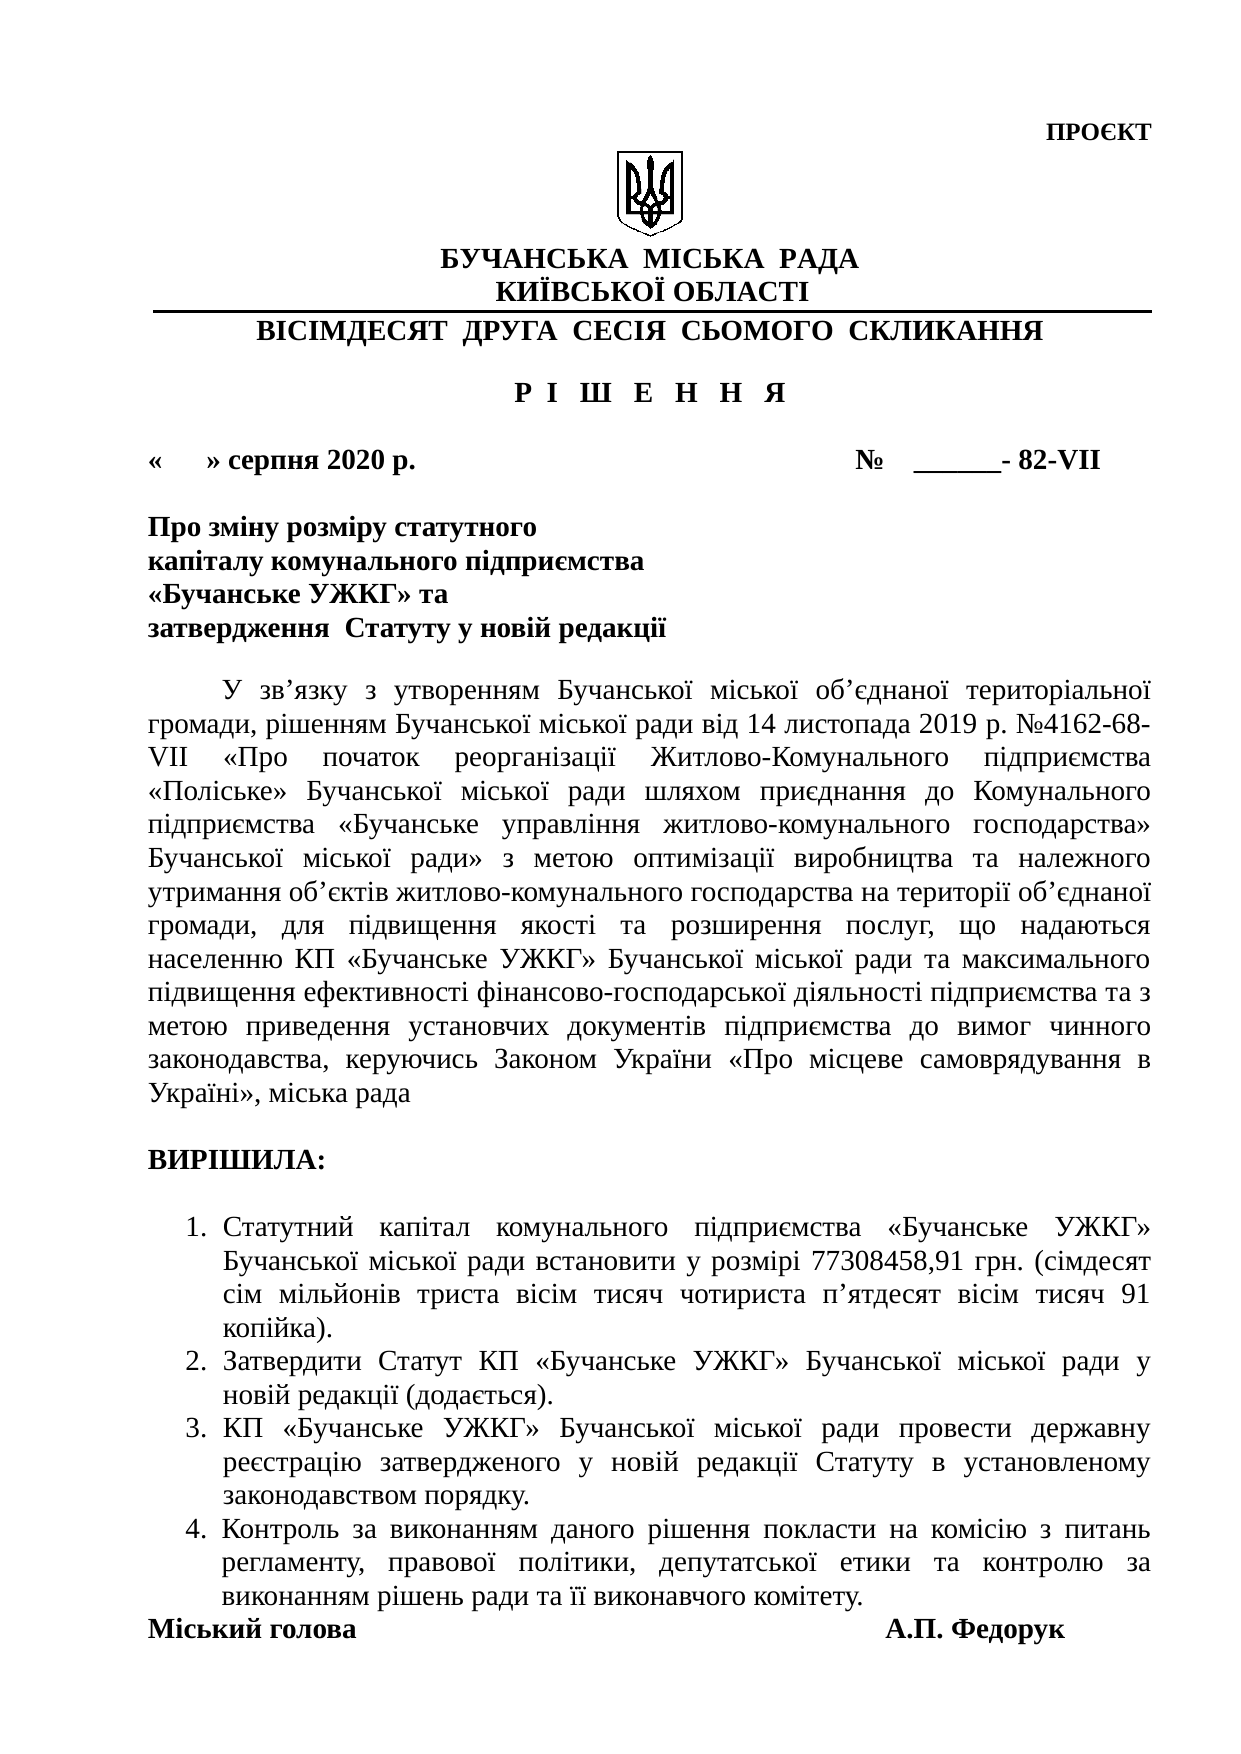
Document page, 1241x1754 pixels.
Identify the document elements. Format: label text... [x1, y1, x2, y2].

subtitle Р І Ш Е Н Н Я [148, 375, 1152, 409]
list Статутний капітал комунального підприємства «Бучанське УЖКГ» Бучанської міської ради встановити у розмірі 77308458,91 грн. (сімдесят сім мільйонів триста вісім тисяч чотириста п’ятдесят вісім тисяч 91 копійка). [185, 1209, 1152, 1343]
text У зв’язку з утворенням Бучанської міської об’єднаної територіальної громади, рішенням Бучанської міської ради від 14 листопада 2019 р. №4162-68-VII «Про початок реорганізації Житлово-Комунального підприємства «Поліське» Бучанської міської ради шляхом приєднання до Комунального підприємства «Бучанське управління житлово-комунального господарства» Бучанської міської ради» з метою оптимізації виробництва та належного утримання об’єктів житлово-комунального господарства на території об’єднаної громади, для підвищення якості та розширення послуг, що надаються населенню КП «Бучанське УЖКГ» Бучанської міської ради та максимального підвищення ефективності фінансово-господарської діяльності підприємства та з метою приведення установчих документів підприємства до вимог чинного законодавства, керуючись Законом України «Про місцеве самоврядування в Україні», міська рада [148, 672, 1152, 1108]
subtitle ПРОЄКТ [148, 117, 1152, 146]
text БУЧАНСЬКА МІСЬКА РАДА [148, 241, 1152, 274]
text ВІСІМДЕСЯТ ДРУГА СЕСІЯ СЬОМОГО СКЛИКАННЯ [148, 313, 1152, 347]
list КП «Бучанське УЖКГ» Бучанської міської ради провести державну реєстрацію затвердженого у новій редакції Статуту в установленому законодавством порядку. [185, 1410, 1152, 1511]
list Затвердити Статут КП «Бучанське УЖКГ» Бучанської міської ради у новій редакції (додається). [185, 1343, 1152, 1410]
text Про зміну розміру статутного [148, 509, 1152, 543]
subtitle КИЇВСЬКОЇ ОБЛАСТІ [153, 274, 1152, 310]
text ВИРІШИЛА: [148, 1142, 1152, 1176]
text затвердження Статуту у новій редакції [148, 610, 1152, 644]
text «Бучанське УЖКГ» та [148, 577, 1152, 610]
list Контроль за виконанням даного рішення покласти на комісію з питань регламенту, правової політики, депутатської етики та контролю за виконанням рішень ради та її виконавчого комітету. [185, 1511, 1152, 1612]
text Міський голова А.П. Федорук [148, 1612, 1152, 1645]
subtitle « » серпня 2020 р. № ______- 82-VIІ [148, 442, 1152, 476]
text капіталу комунального підприємства [148, 543, 1152, 577]
